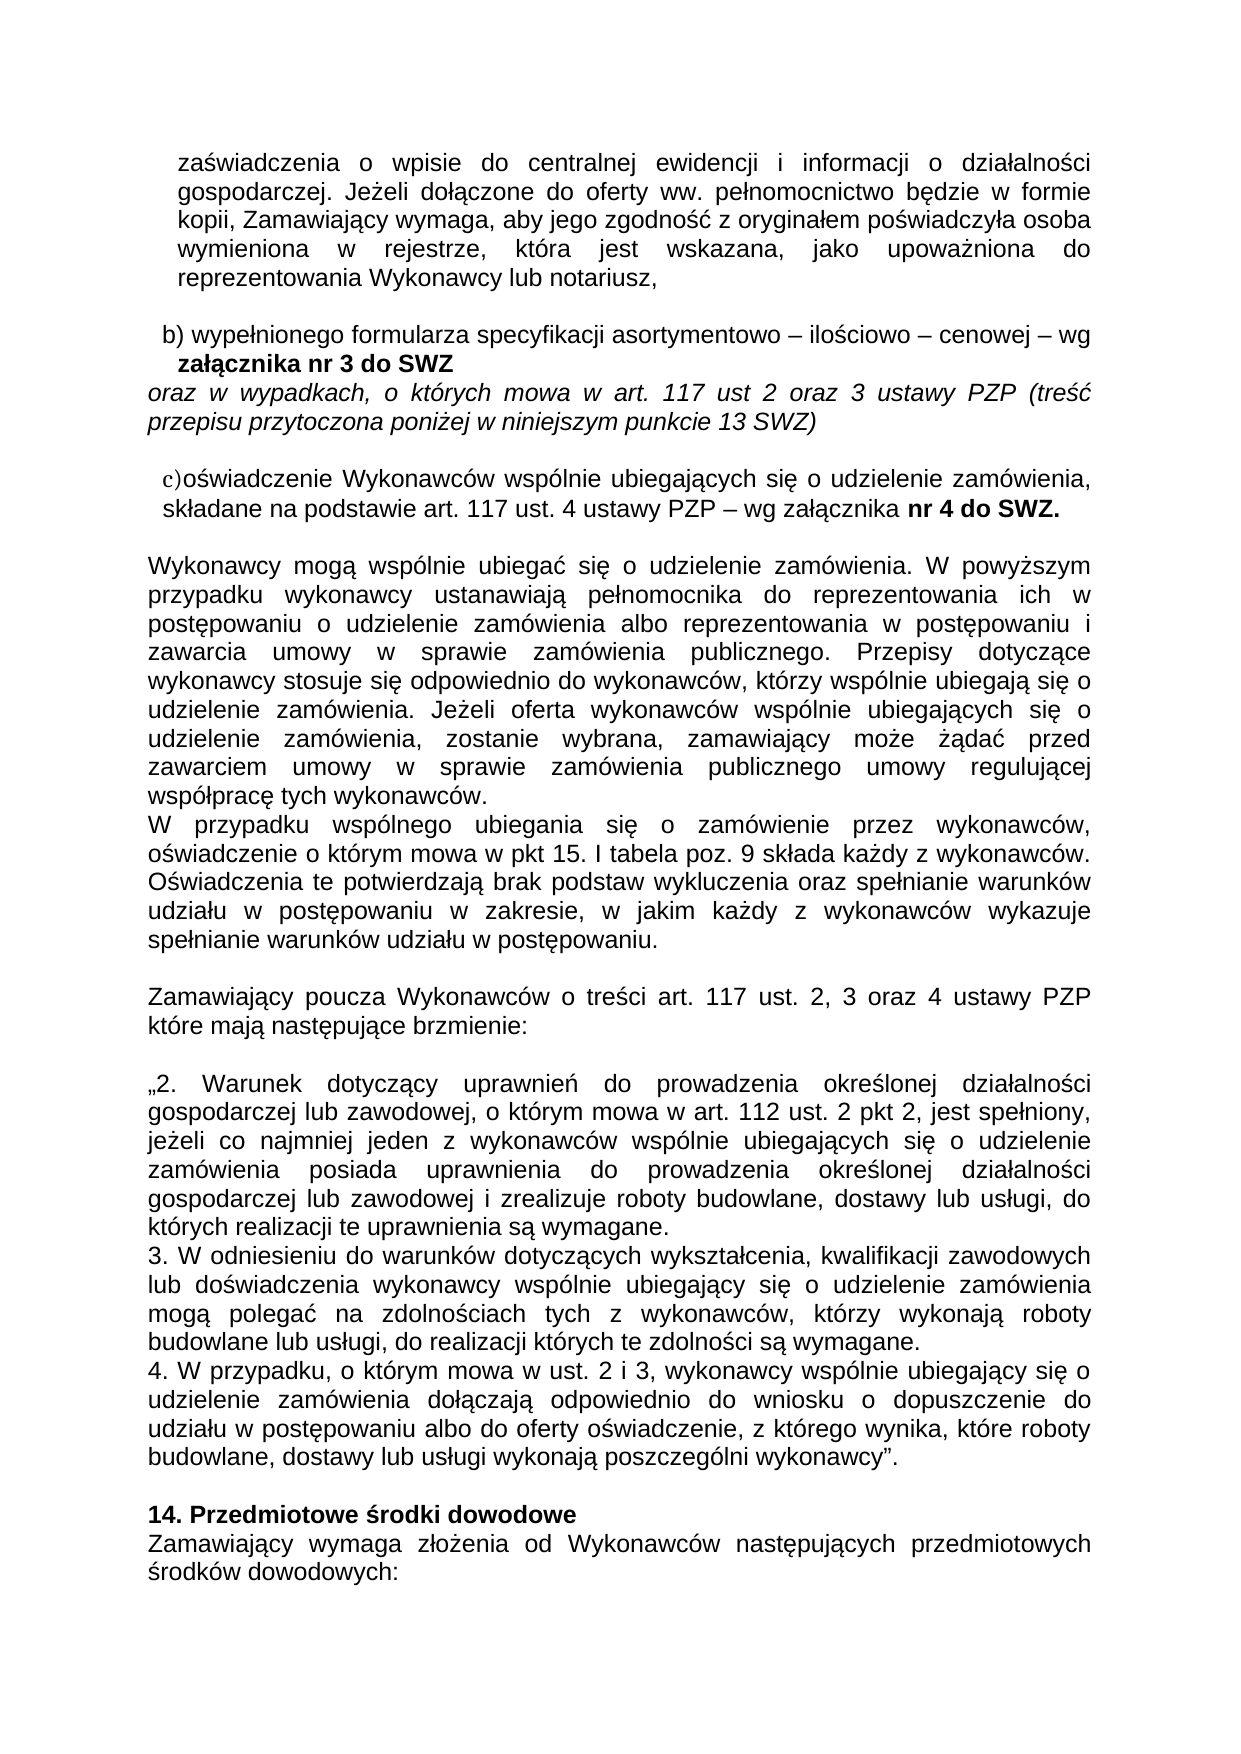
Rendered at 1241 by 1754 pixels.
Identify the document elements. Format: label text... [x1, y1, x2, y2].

text b) wypełnionego formularza specyfikacji asortymentowo – ilościowo – cenowej – wg załącznika nr 3 do SWZ [148, 320, 1092, 378]
text Zamawiający wymaga złożenia od Wykonawców następujących przedmiotowych środków dowodowych: [148, 1529, 1092, 1586]
text 14. Przedmiotowe środki dowodowe [148, 1500, 1092, 1529]
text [148, 148, 1092, 291]
text 3. W odniesieniu do warunków dotyczących wykształcenia, kwalifikacji zawodowych lub doświadczenia wykonawcy wspólnie ubiegający się o udzielenie zamówienia mogą polegać na zdolnościach tych z wykonawców, którzy wykonają roboty budowlane lub usługi, do realizacji których te zdolności są wymagane. [148, 1241, 1092, 1356]
text Zamawiający poucza Wykonawców o treści art. 117 ust. 2, 3 oraz 4 ustawy PZP które mają następujące brzmienie: [148, 982, 1092, 1040]
text „2. Warunek dotyczący uprawnień do prowadzenia określonej działalności gospodarczej lub zawodowej, o którym mowa w art. 112 ust. 2 pkt 2, jest spełniony, jeżeli co najmniej jeden z wykonawców wspólnie ubiegających się o udzielenie zamówienia posiada uprawnienia do prowadzenia określonej działalności gospodarczej lub zawodowej i zrealizuje roboty budowlane, dostawy lub usługi, do których realizacji te uprawnienia są wymagane. [148, 1069, 1092, 1241]
text W przypadku wspólnego ubiegania się o zamówienie przez wykonawców, oświadczenie o którym mowa w pkt 15. I tabela poz. 9 składa każdy z wykonawców. Oświadczenia te potwierdzają brak podstaw wykluczenia oraz spełnianie warunków udziału w postępowaniu w zakresie, w jakim każdy z wykonawców wykazuje spełnianie warunków udziału w postępowaniu. [148, 810, 1092, 954]
list oświadczenie Wykonawców wspólnie ubiegających się o udzielenie zamówienia, składane na podstawie art. 117 ust. 4 ustawy PZP – wg załącznika nr 4 do SWZ. [162, 464, 1092, 522]
text oraz w wypadkach, o których mowa w art. 117 ust 2 oraz 3 ustawy PZP (treść przepisu przytoczona poniżej w niniejszym punkcie 13 SWZ) [148, 378, 1092, 435]
text Wykonawcy mogą wspólnie ubiegać się o udzielenie zamówienia. W powyższym przypadku wykonawcy ustanawiają pełnomocnika do reprezentowania ich w postępowaniu o udzielenie zamówienia albo reprezentowania w postępowaniu i zawarcia umowy w sprawie zamówienia publicznego. Przepisy dotyczące wykonawcy stosuje się odpowiednio do wykonawców, którzy wspólnie ubiegają się o udzielenie zamówienia. Jeżeli oferta wykonawców wspólnie ubiegających się o udzielenie zamówienia, zostanie wybrana, zamawiający może żądać przed zawarciem umowy w sprawie zamówienia publicznego umowy regulującej współpracę tych wykonawców. [148, 551, 1092, 810]
text 4. W przypadku, o którym mowa w ust. 2 i 3, wykonawcy wspólnie ubiegający się o udzielenie zamówienia dołączają odpowiednio do wniosku o dopuszczenie do udziału w postępowaniu albo do oferty oświadczenie, z którego wynika, które roboty budowlane, dostawy lub usługi wykonają poszczególni wykonawcy”. [148, 1356, 1092, 1471]
